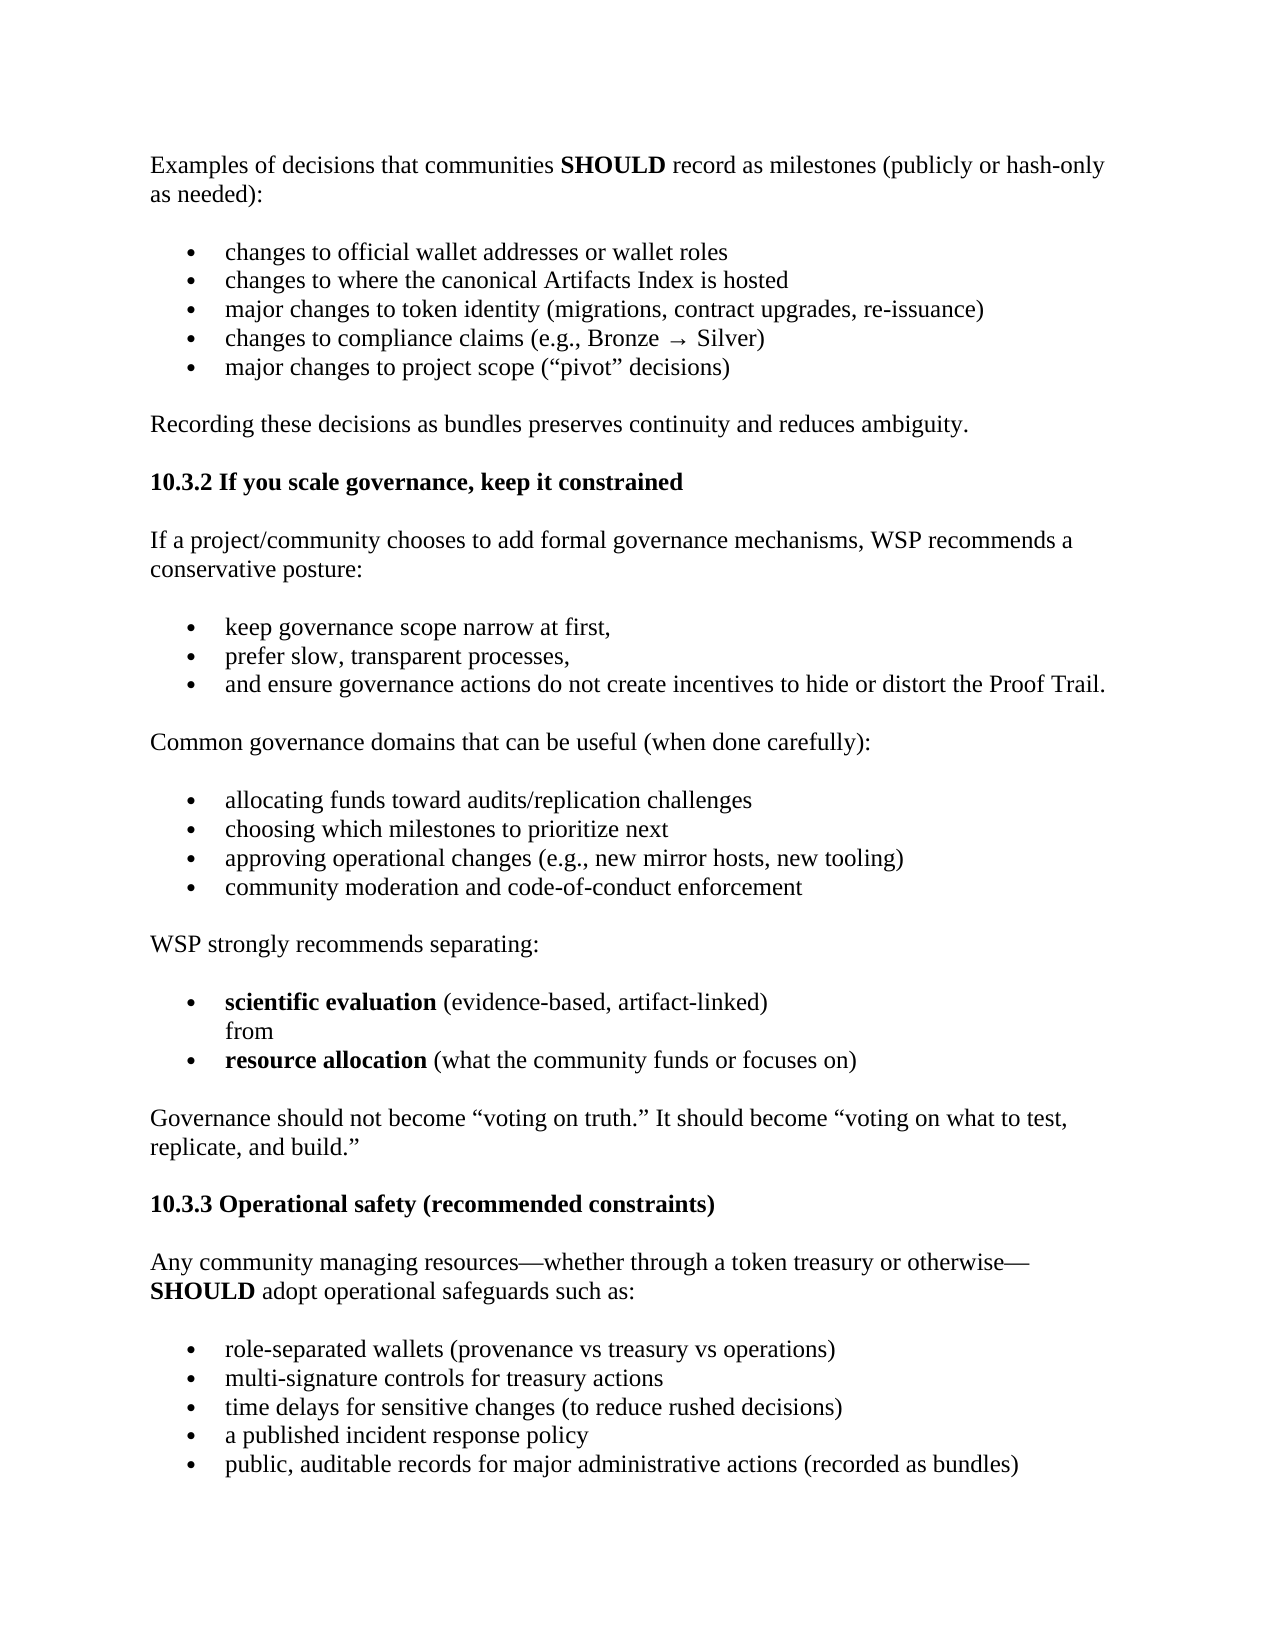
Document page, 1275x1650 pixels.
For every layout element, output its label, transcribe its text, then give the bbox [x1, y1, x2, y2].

list a published incident response policy [187, 1420, 1125, 1449]
text Any community managing resources—whether through a token treasury or otherwise—SHOULD adopt operational safeguards such as: [150, 1247, 1125, 1305]
list choosing which milestones to prioritize next [187, 814, 1125, 843]
list allocating funds toward audits/replication challenges [187, 785, 1125, 814]
list public, auditable records for major administrative actions (recorded as bundles) [187, 1449, 1125, 1478]
text WSP strongly recommends separating: [150, 929, 1125, 958]
text 10.3.3 Operational safety (recommended constraints) [150, 1189, 1125, 1218]
text Examples of decisions that communities SHOULD record as milestones (publicly or hash-only as needed): [150, 150, 1125, 207]
list resource allocation (what the community funds or focuses on) [187, 1045, 1125, 1074]
text If a project/community chooses to add formal governance mechanisms, WSP recommends a conservative posture: [150, 525, 1125, 583]
list changes to where the canonical Artifacts Index is hosted [187, 265, 1125, 294]
list approving operational changes (e.g., new mirror hosts, new tooling) [187, 843, 1125, 872]
list major changes to token identity (migrations, contract upgrades, re-issuance) [187, 294, 1125, 323]
text Governance should not become “voting on truth.” It should become “voting on what to test, replicate, and build.” [150, 1103, 1125, 1160]
list keep governance scope narrow at first, [187, 612, 1125, 641]
list prefer slow, transparent processes, [187, 641, 1125, 669]
list changes to official wallet addresses or wallet roles [187, 237, 1125, 265]
list scientific evaluation (evidence-based, artifact-linked) from [187, 987, 1125, 1045]
text Common governance domains that can be useful (when done carefully): [150, 727, 1125, 756]
list community moderation and code-of-conduct enforcement [187, 872, 1125, 900]
list role-separated wallets (provenance vs treasury vs operations) [187, 1334, 1125, 1363]
list major changes to project scope (“pivot” decisions) [187, 352, 1125, 380]
text Recording these decisions as bundles preserves continuity and reduces ambiguity. [150, 409, 1125, 438]
list multi-signature controls for treasury actions [187, 1363, 1125, 1392]
list changes to compliance claims (e.g., Bronze → Silver) [187, 323, 1125, 352]
text 10.3.2 If you scale governance, keep it constrained [150, 467, 1125, 496]
list and ensure governance actions do not create incentives to hide or distort the Proof Trail. [187, 669, 1125, 698]
list time delays for sensitive changes (to reduce rushed decisions) [187, 1392, 1125, 1420]
